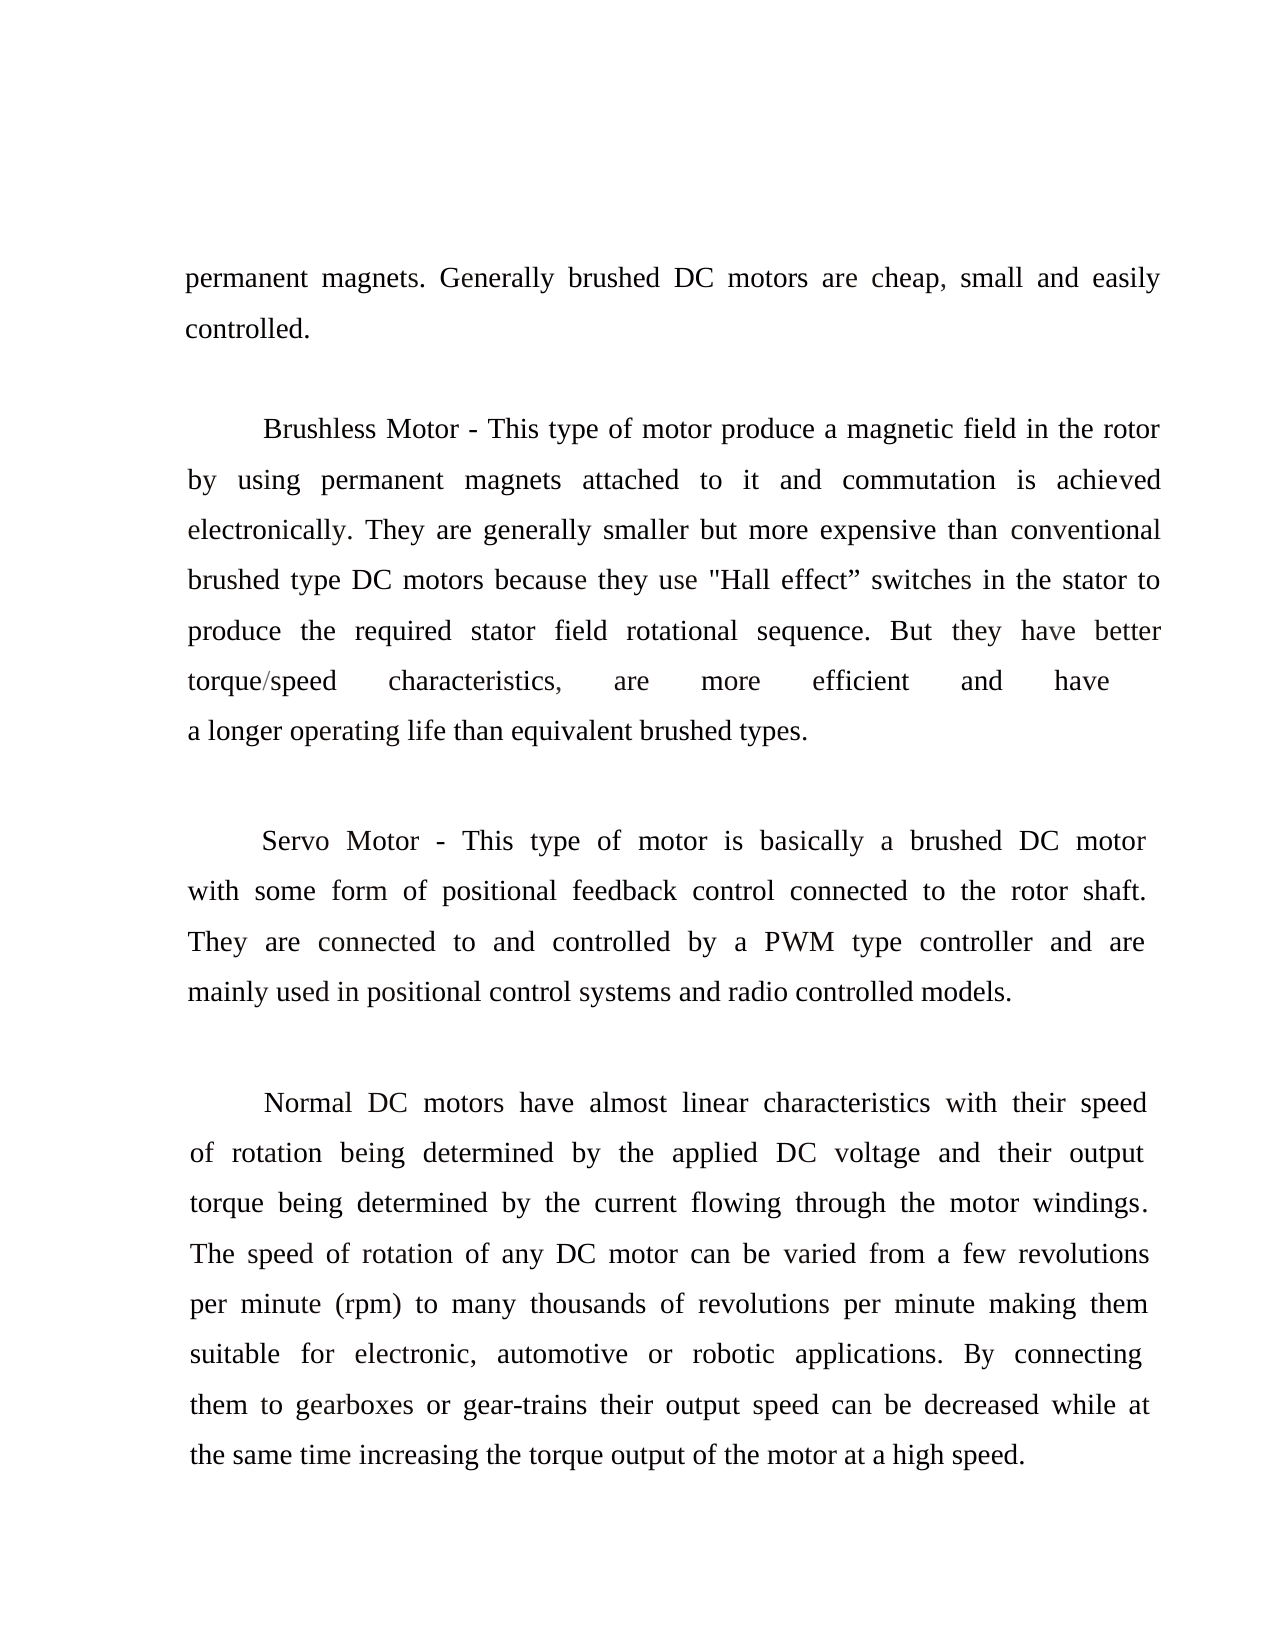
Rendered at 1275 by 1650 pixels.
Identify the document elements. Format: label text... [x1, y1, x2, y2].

text Servo Motor - This type of motor is basically a brushed DC motor with some form of positional feedback control connected to the rotor shaft. They are connected to and controlled by a PWM type controller and are mainly used in positional control systems and radio controlled models. [187, 823, 1162, 1008]
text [185, 261, 1161, 344]
text Normal DC motors have almost linear characteristics with their speed of rotation being determined by the applied DC voltage and their output torque being determined by the current flowing through the motor windings. The speed of rotation of any DC motor can be varied from a few revolutions per minute (rpm) to many thousands of revolutions per minute making them suitable for electronic, automotive or robotic applications. By connecting them to gearboxes or gear-trains their output speed can be decreased while at the same time increasing the torque output of the motor at a high speed. [189, 1085, 1162, 1471]
text Brushless Motor - This type of motor produce a magnetic field in the rotor by using permanent magnets attached to it and commutation is achieved electronically. They are generally smaller but more expensive than conventional brushed type DC motors because they use "Hall effect” switches in the stator to produce the required stator field rotational sequence. But they have better torque/speed characteristics, are more efficient and have a longer operating life than equivalent brushed types. [187, 412, 1161, 747]
